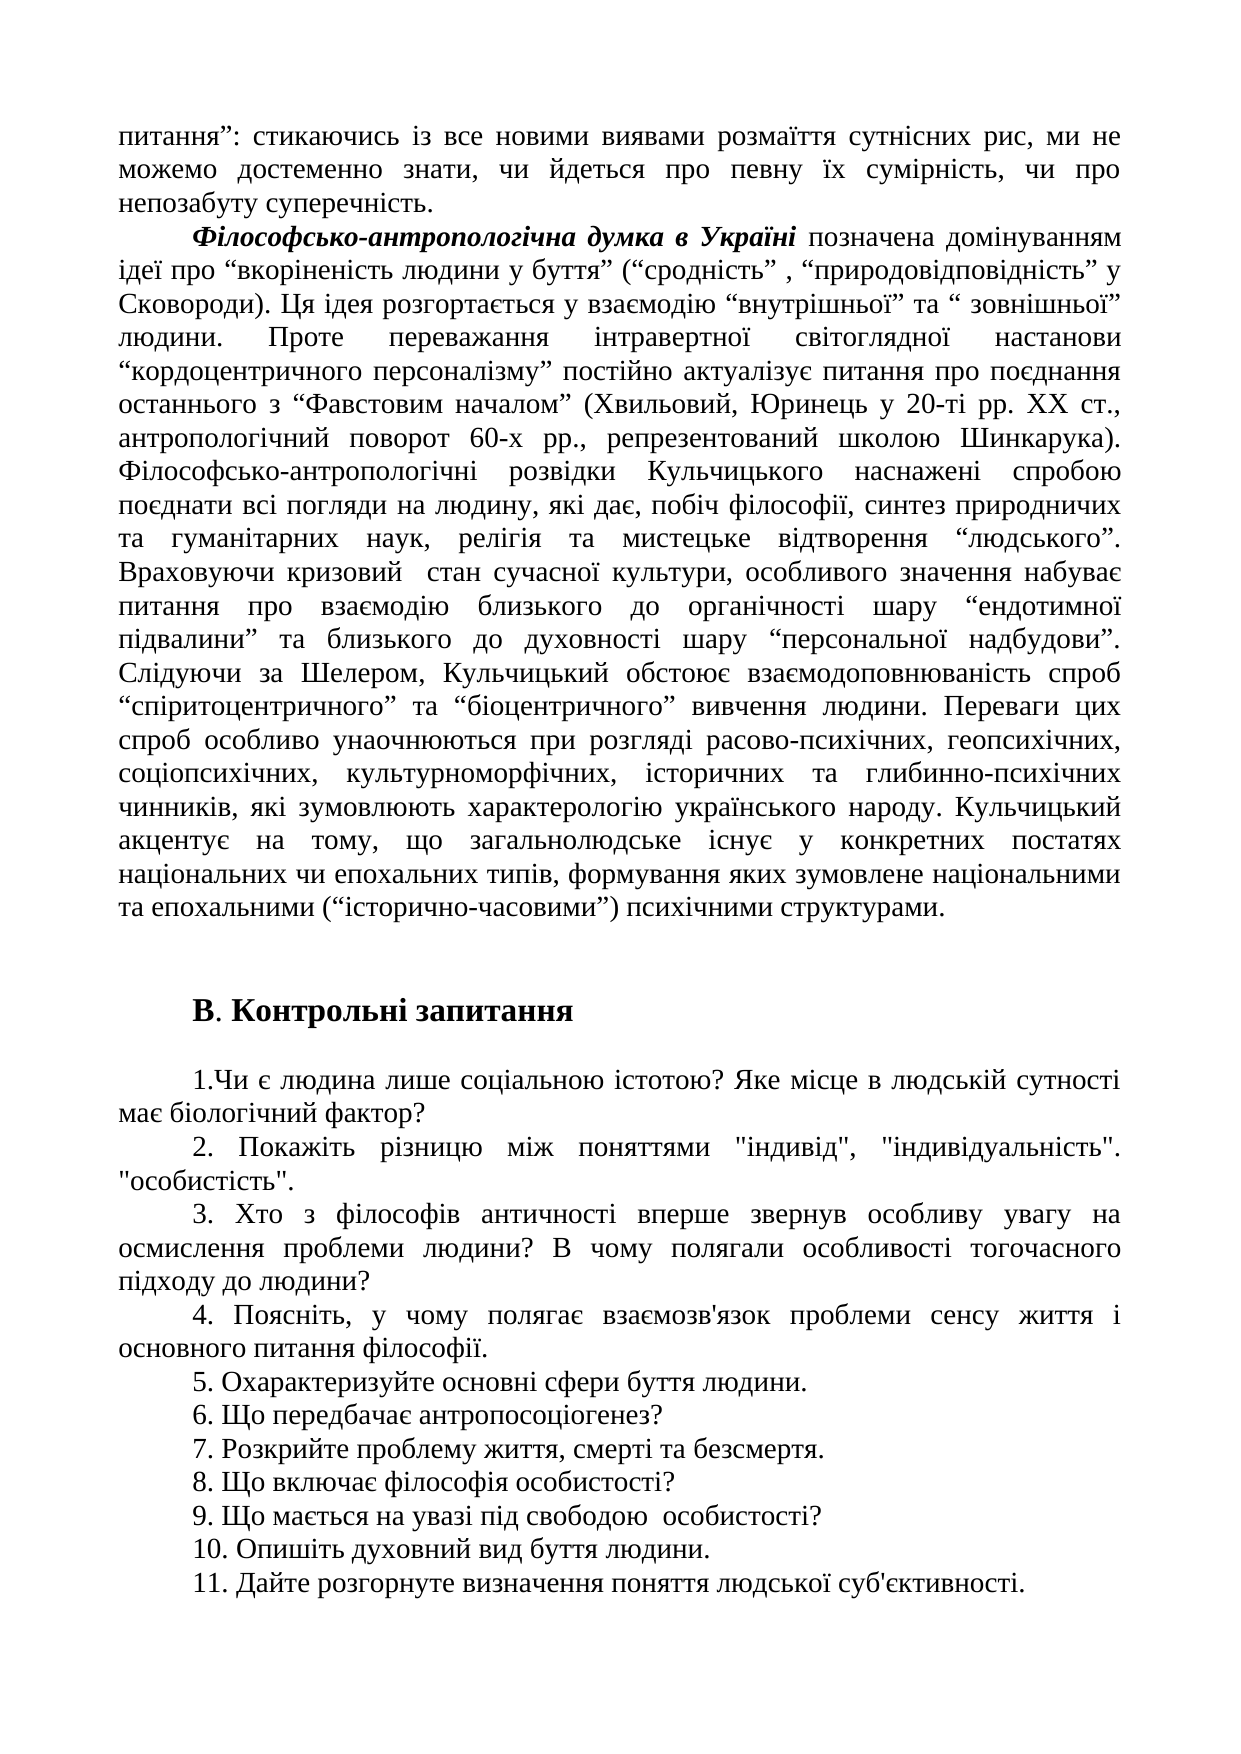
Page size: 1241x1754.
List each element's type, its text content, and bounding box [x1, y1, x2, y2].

text 6. Що передбачає антропосоціогенез? [118, 1397, 1122, 1431]
text 9. Що мається на увазі під свободою особистості? [118, 1498, 1122, 1532]
text 2. Покажіть різницю між поняттями "індивід", "індивідуальність". "особистість". [118, 1129, 1122, 1196]
text 11. Дайте розгорнуте визначення поняття людської суб'єктивності. [118, 1565, 1122, 1599]
text 8. Що включає філософія особистості? [118, 1464, 1122, 1498]
text 10. Опишіть духовний вид буття людини. [118, 1532, 1122, 1565]
text 1.Чи є людина лише соціальною істотою? Яке місце в людській сутності має біологічний фактор? [118, 1062, 1122, 1129]
text Філософсько-антропологічна думка в Україні позначена домінуванням ідеї про “вкоріненість людини у буття” (“сродність” , “природовідповідність” у Сковороди). Ця ідея розгортається у взаємодію “внутрішньої” та “ зовнішньої” людини. Проте переважання інтравертної світоглядної настанови “кордоцентричного персоналізму” постійно актуалізує питання про поєднання останнього з “Фавстовим началом” (Хвильовий, Юринець у 20-ті рр. ХХ ст., антропологічний поворот 60-х рр., репрезентований школою Шинкарука). Філософсько-антропологічні розвідки Кульчицького наснажені спробою поєднати всі погляди на людину, які дає, побіч філософії, синтез природничих та гуманітарних наук, релігія та мистецьке відтворення “людського”. Враховуючи кризовий стан сучасної культури, особливого значення набуває питання про взаємодію близького до органічності шару “ендотимної підвалини” та близького до духовності шару “персональної надбудови”. Слідуючи за Шелером, Кульчицький обстоює взаємодоповнюваність спроб “спіритоцентричного” та “біоцентричного” вивчення людини. Переваги цих спроб особливо унаочнюються при розгляді расово-психічних, геопсихічних, соціопсихічних, культурноморфічних, історичних та глибинно-психічних чинників, які зумовлюють характерологію українського народу. Кульчицький акцентує на тому, що загальнолюдське існує у конкретних постатях національних чи епохальних типів, формування яких зумовлене національними та епохальними (“історично-часовими”) психічними структурами. [118, 219, 1122, 923]
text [118, 118, 1122, 219]
text В. Контрольні запитання [118, 990, 1122, 1028]
text 7. Розкрийте проблему життя, смерті та безсмертя. [118, 1431, 1122, 1464]
text 4. Поясніть, у чому полягає взаємозв'язок проблеми сенсу життя і основного питання філософії. [118, 1297, 1122, 1364]
text 5. Охарактеризуйте основні сфери буття людини. [118, 1364, 1122, 1397]
text 3. Хто з філософів античності вперше звернув особливу увагу на осмислення проблеми людини? В чому полягали особливості тогочасного підходу до людини? [118, 1196, 1122, 1297]
